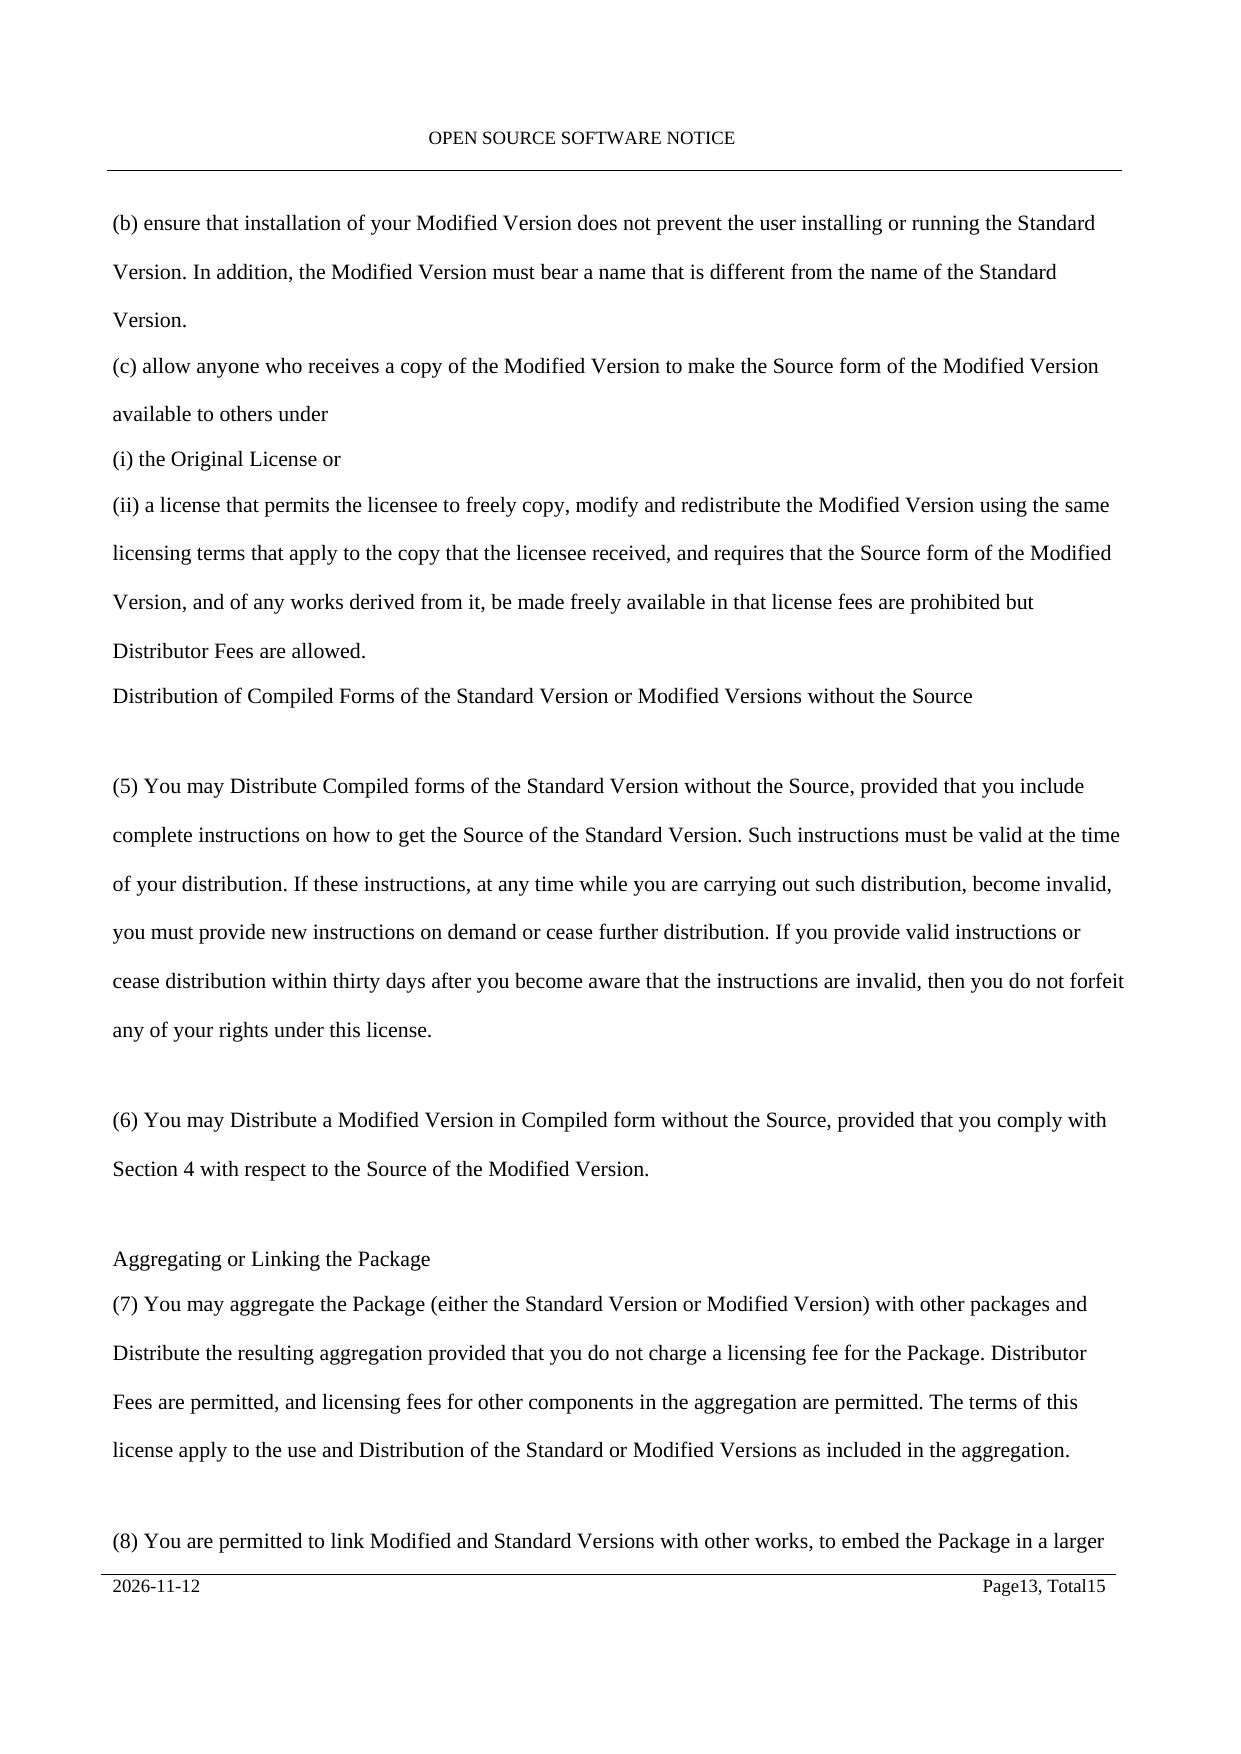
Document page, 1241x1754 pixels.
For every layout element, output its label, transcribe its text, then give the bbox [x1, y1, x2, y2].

text Aggregating or Linking the Package [112, 1242, 1128, 1275]
text (7) You may aggregate the Package (either the Standard Version or Modified Version) with other packages and Distribute the resulting aggregation provided that you do not charge a licensing fee for the Package. Distributor Fees are permitted, and licensing fees for other components in the aggregation are permitted. The terms of this license apply to the use and Distribution of the Standard or Modified Versions as included in the aggregation. [112, 1287, 1128, 1466]
text (5) You may Distribute Compiled forms of the Standard Version without the Source, provided that you include complete instructions on how to get the Source of the Standard Version. Such instructions must be valid at the time of your distribution. If these instructions, at any time while you are carrying out such distribution, become invalid, you must provide new instructions on demand or cease further distribution. If you provide valid instructions or cease distribution within thirty days after you become aware that the instructions are invalid, then you do not forfeit any of your rights under this license. [112, 769, 1128, 1046]
text (ii) a license that permits the licensee to freely copy, modify and redistribute the Modified Version using the same licensing terms that apply to the copy that the licensee received, and requires that the Source form of the Modified Version, and of any works derived from it, be made freely available in that license fees are prohibited but Distributor Fees are allowed. [112, 488, 1128, 667]
text (b) ensure that installation of your Modified Version does not prevent the user installing or running the Standard Version. In addition, the Modified Version must bear a name that is different from the name of the Standard Version. [112, 206, 1128, 336]
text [112, 1524, 1128, 1556]
text (i) the Original License or [112, 443, 1128, 475]
text (6) You may Distribute a Modified Version in Compiled form without the Source, provided that you comply with Section 4 with respect to the Source of the Modified Version. [112, 1103, 1128, 1185]
text (c) allow anyone who receives a copy of the Modified Version to make the Source form of the Modified Version available to others under [112, 349, 1128, 430]
text Distribution of Compiled Forms of the Standard Version or Modified Versions without the Source [112, 679, 1128, 712]
